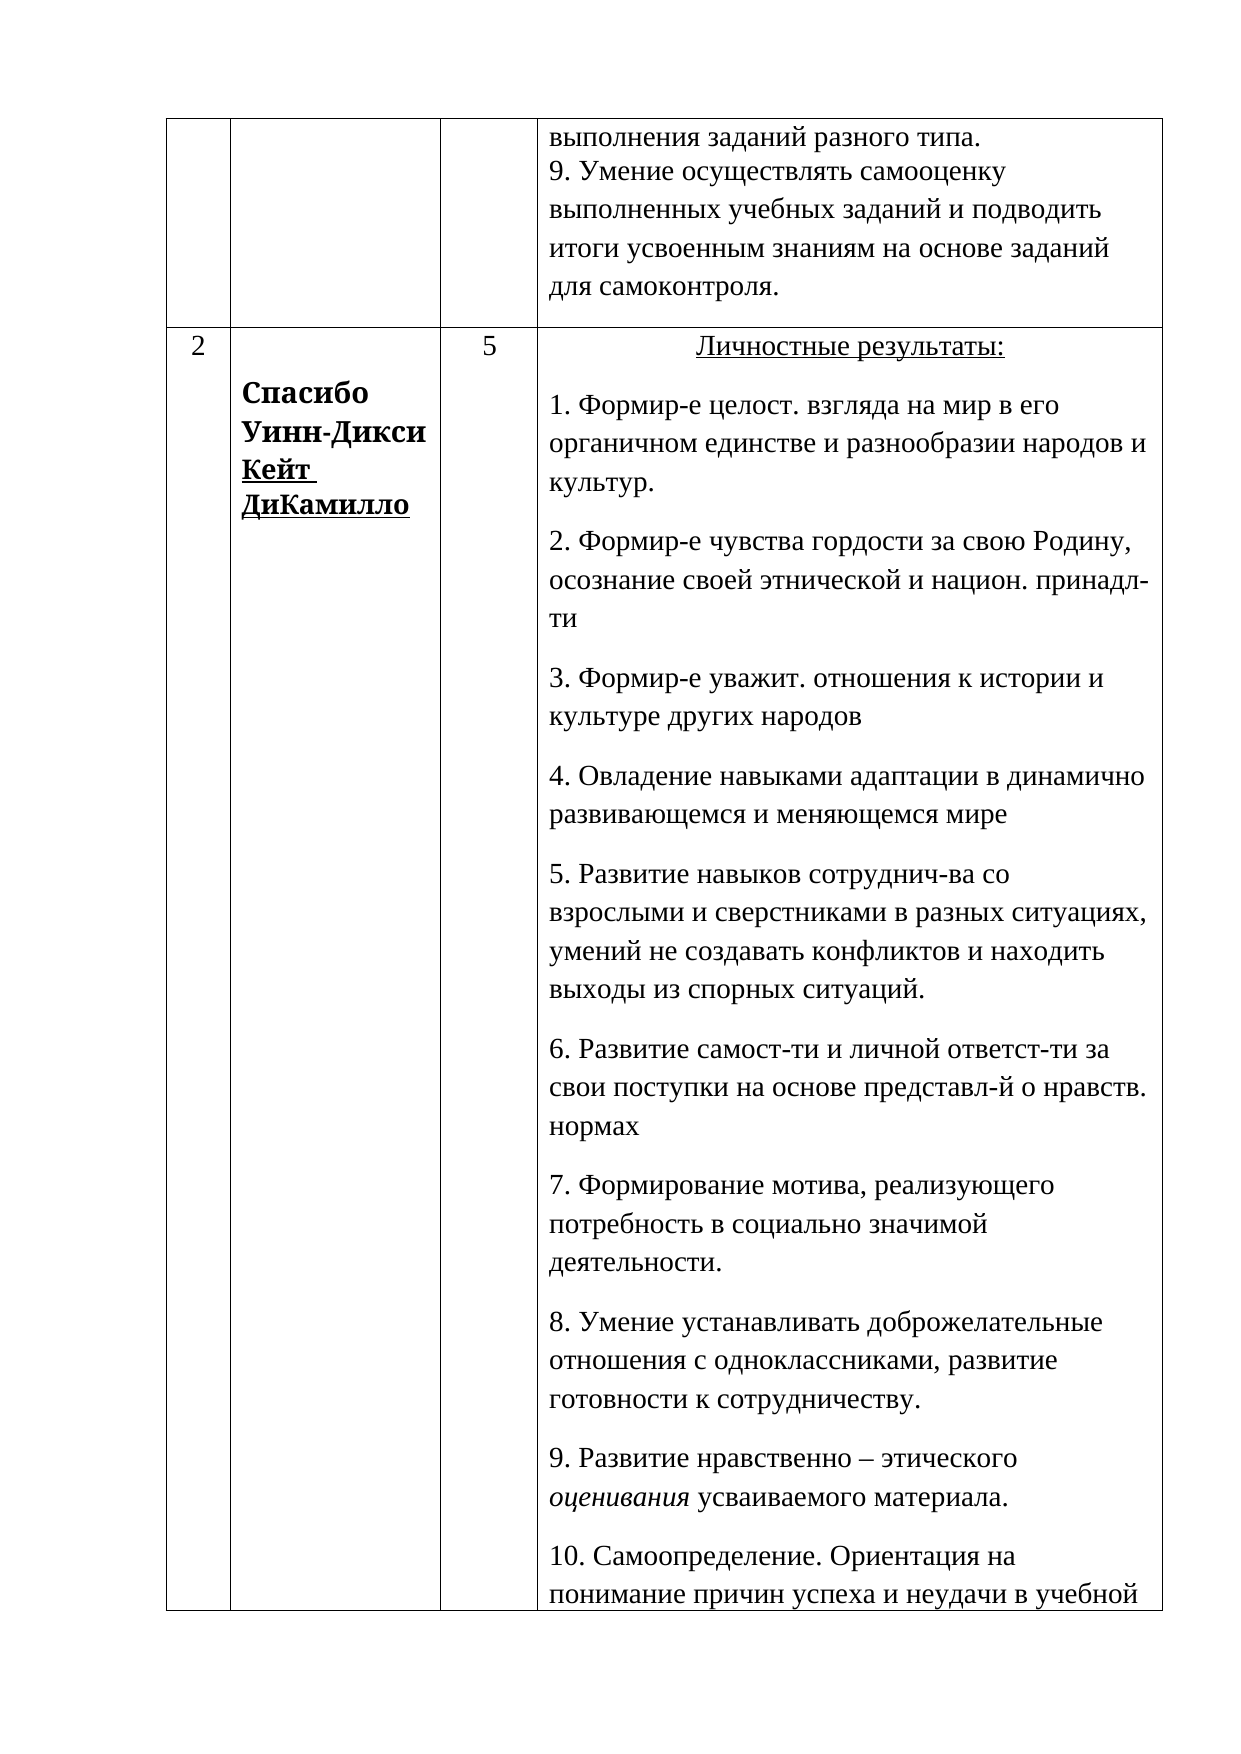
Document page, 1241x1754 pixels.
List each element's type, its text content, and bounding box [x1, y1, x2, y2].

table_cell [231, 119, 440, 327]
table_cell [538, 119, 1162, 327]
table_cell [231, 328, 440, 1610]
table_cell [538, 328, 1162, 1610]
table_cell 5 [441, 119, 537, 327]
table_cell 2 [167, 328, 230, 1610]
table_cell 5 [441, 328, 537, 1610]
table_cell 1 [167, 119, 230, 327]
